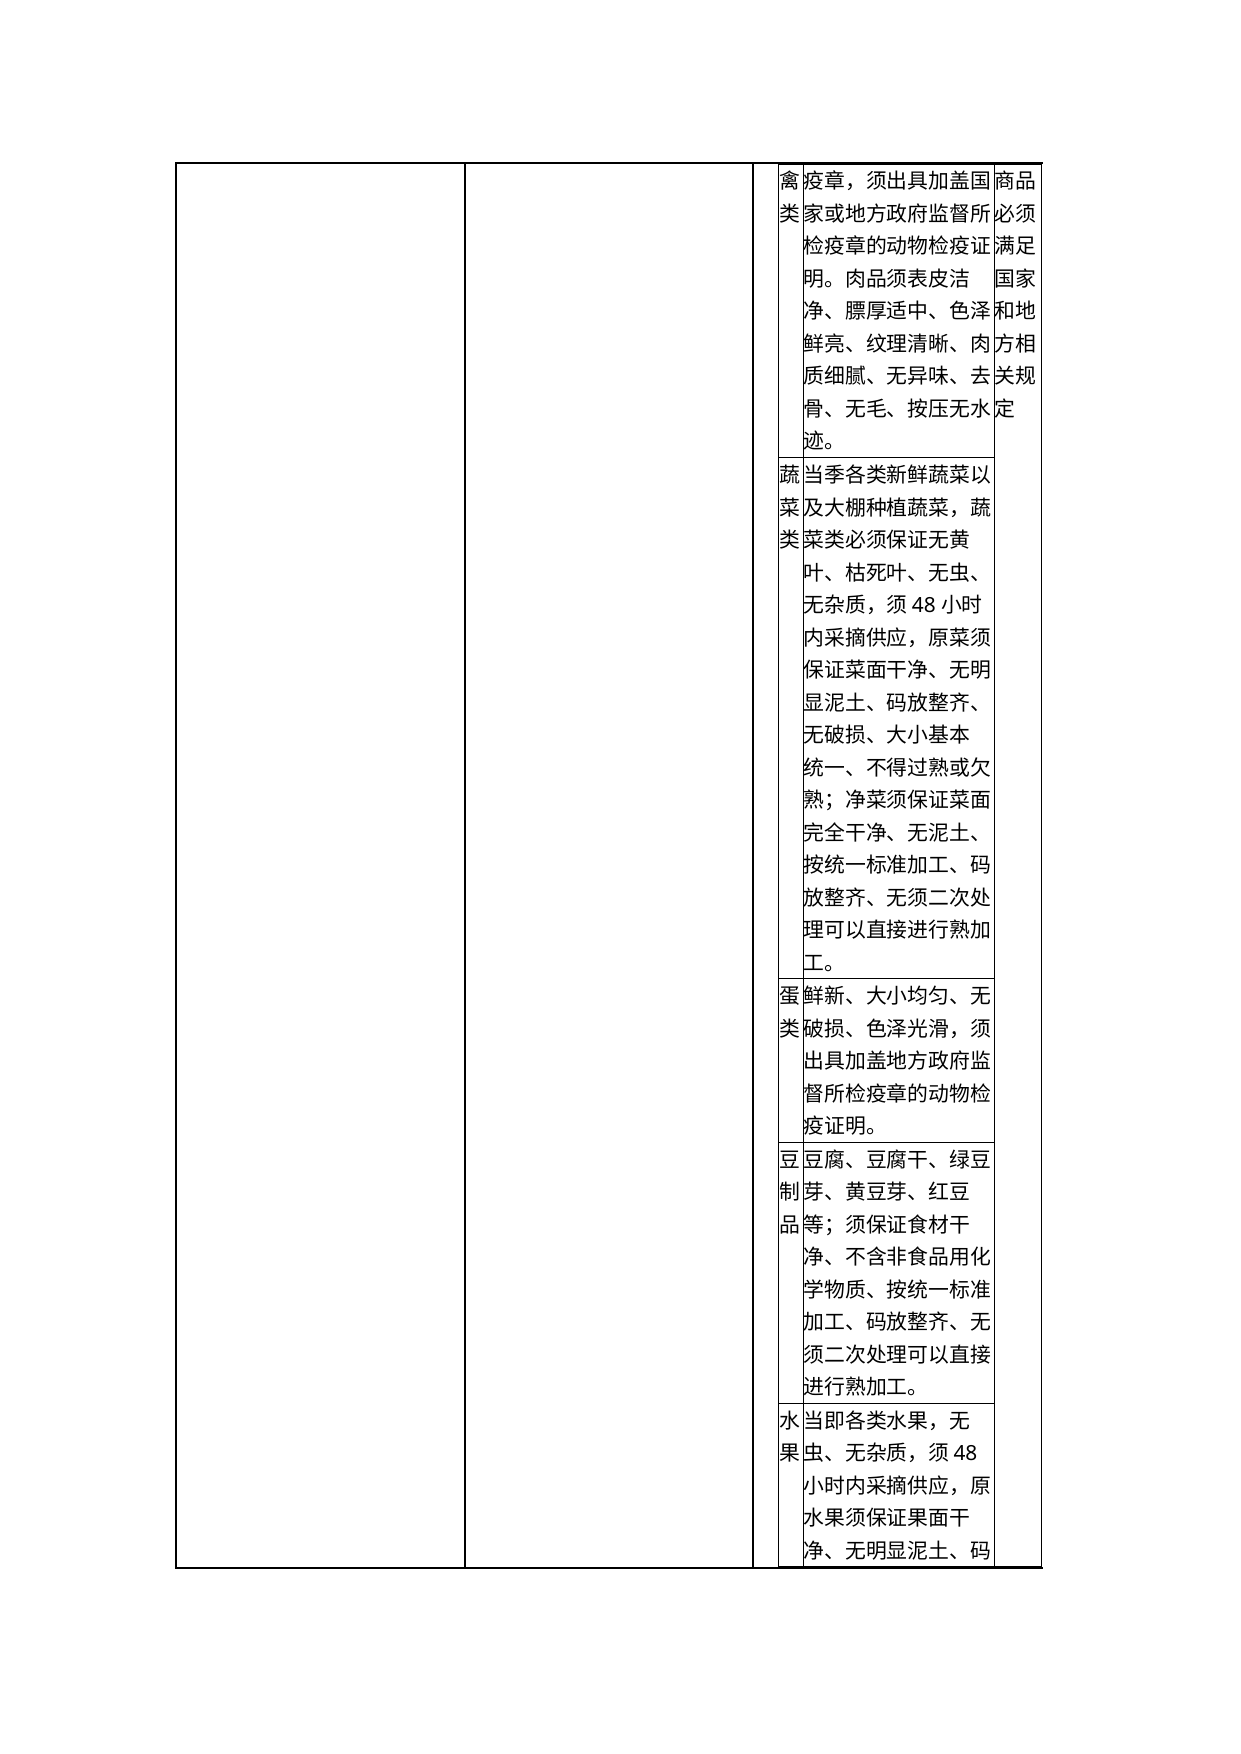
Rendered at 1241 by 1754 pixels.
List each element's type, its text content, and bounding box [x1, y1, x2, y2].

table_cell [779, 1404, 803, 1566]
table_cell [995, 165, 1041, 1566]
table_cell [466, 164, 752, 1567]
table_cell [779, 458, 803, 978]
table_cell 1 [177, 164, 464, 1567]
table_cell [754, 164, 778, 1567]
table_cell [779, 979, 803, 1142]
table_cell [804, 1404, 994, 1566]
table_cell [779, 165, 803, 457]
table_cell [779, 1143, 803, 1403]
